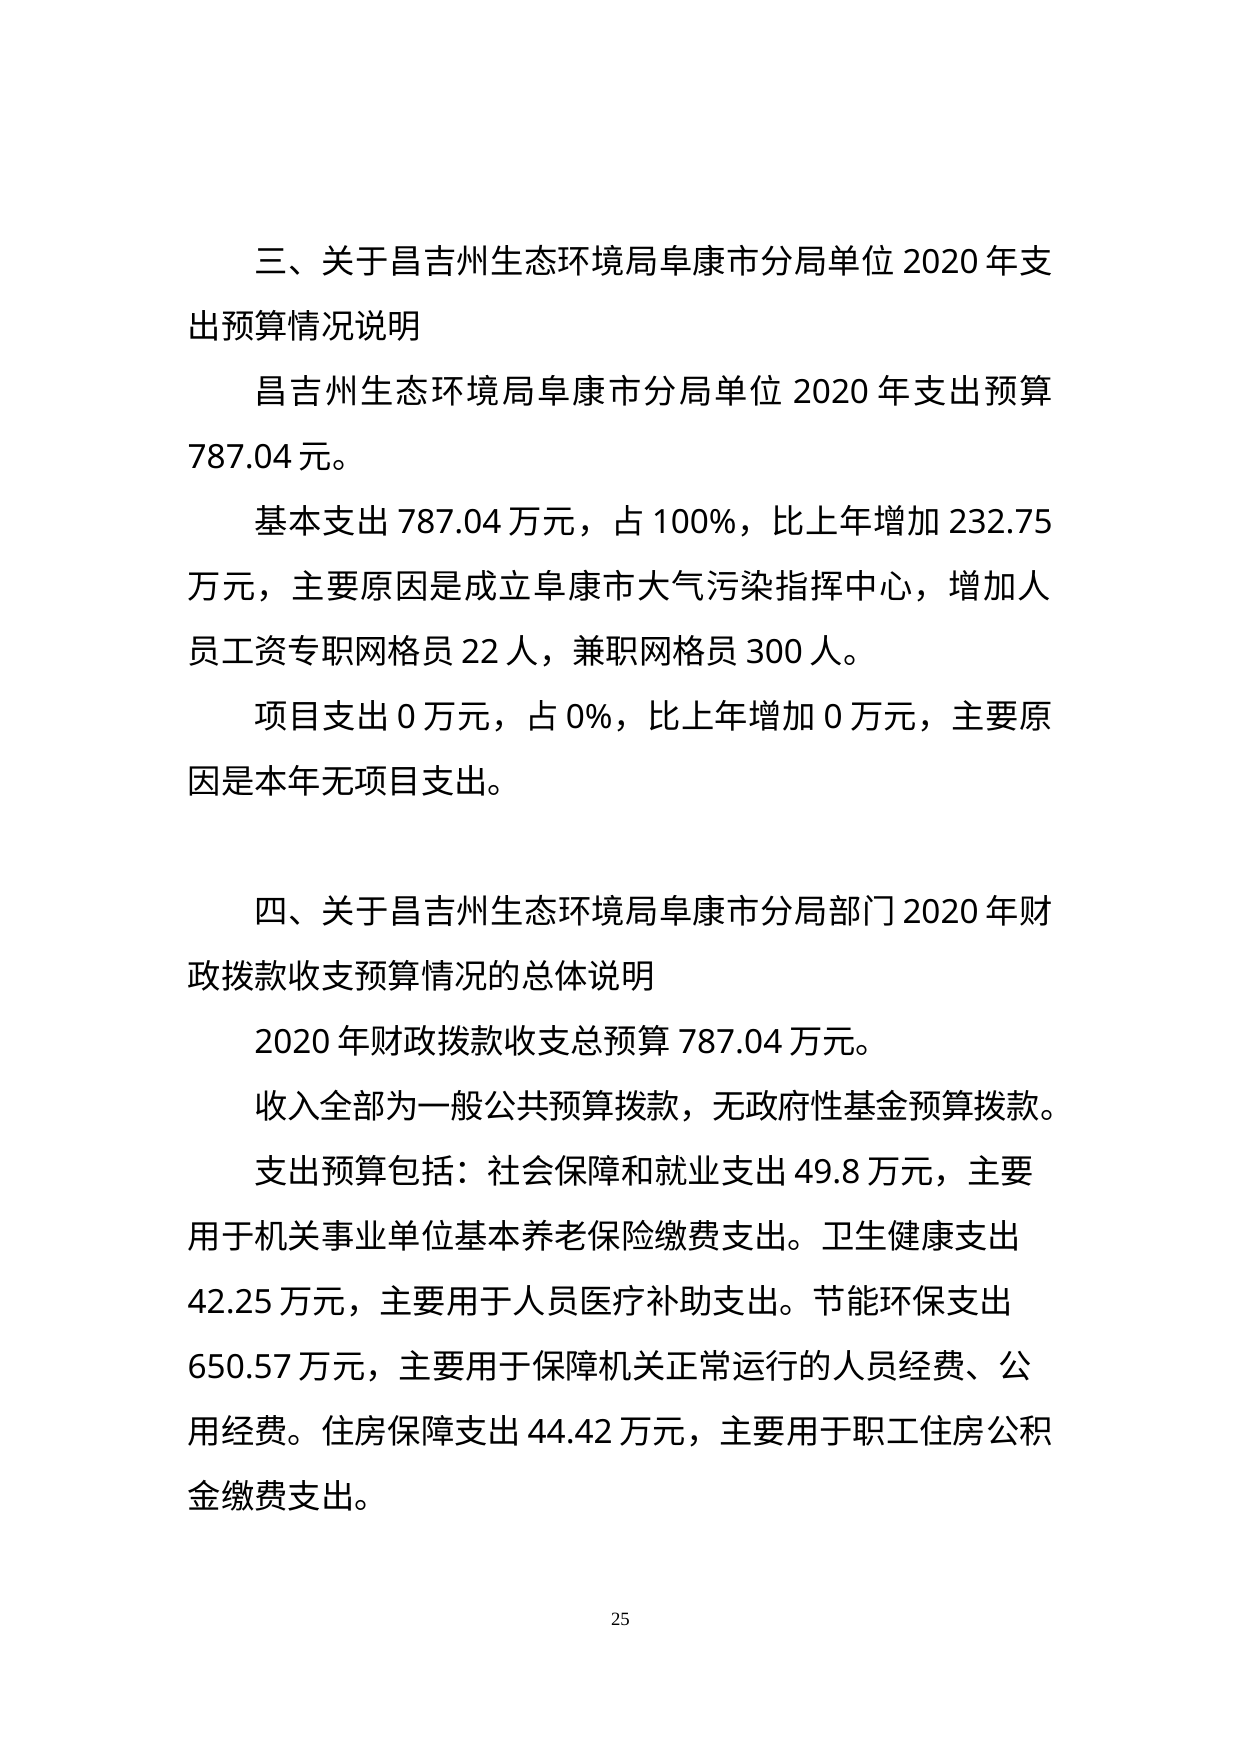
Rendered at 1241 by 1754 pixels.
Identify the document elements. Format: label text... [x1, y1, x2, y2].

text 收入全部为一般公共预算拨款，无政府性基金预算拨款。 [187, 1072, 1053, 1137]
text 支出预算包括：社会保障和就业支出49.8万元，主要用于机关事业单位基本养老保险缴费支出。卫生健康支出42.25万元，主要用于人员医疗补助支出。节能环保支出650.57万元，主要用于保障机关正常运行的人员经费、公用经费。住房保障支出44.42万元，主要用于职工住房公积金缴费支出。 [187, 1137, 1053, 1527]
text 2020年财政拨款收支总预算 787.04万元。 [187, 1007, 1053, 1072]
text 基本支出787.04万元，占100%，比上年增加232.75万元，主要原因是成立阜康市大气污染指挥中心，增加人员工资专职网格员22人，兼职网格员300人。 [187, 487, 1053, 682]
text 昌吉州生态环境局阜康市分局单位2020年支出预算787.04元。 [187, 357, 1053, 487]
text 四、关于昌吉州生态环境局阜康市分局部门2020年财政拨款收支预算情况的总体说明 [187, 877, 1053, 1007]
text 项目支出0万元，占0%，比上年增加0万元，主要原因是本年无项目支出。 [187, 682, 1053, 812]
text 三、关于昌吉州生态环境局阜康市分局单位2020年支出预算情况说明 [187, 227, 1053, 357]
